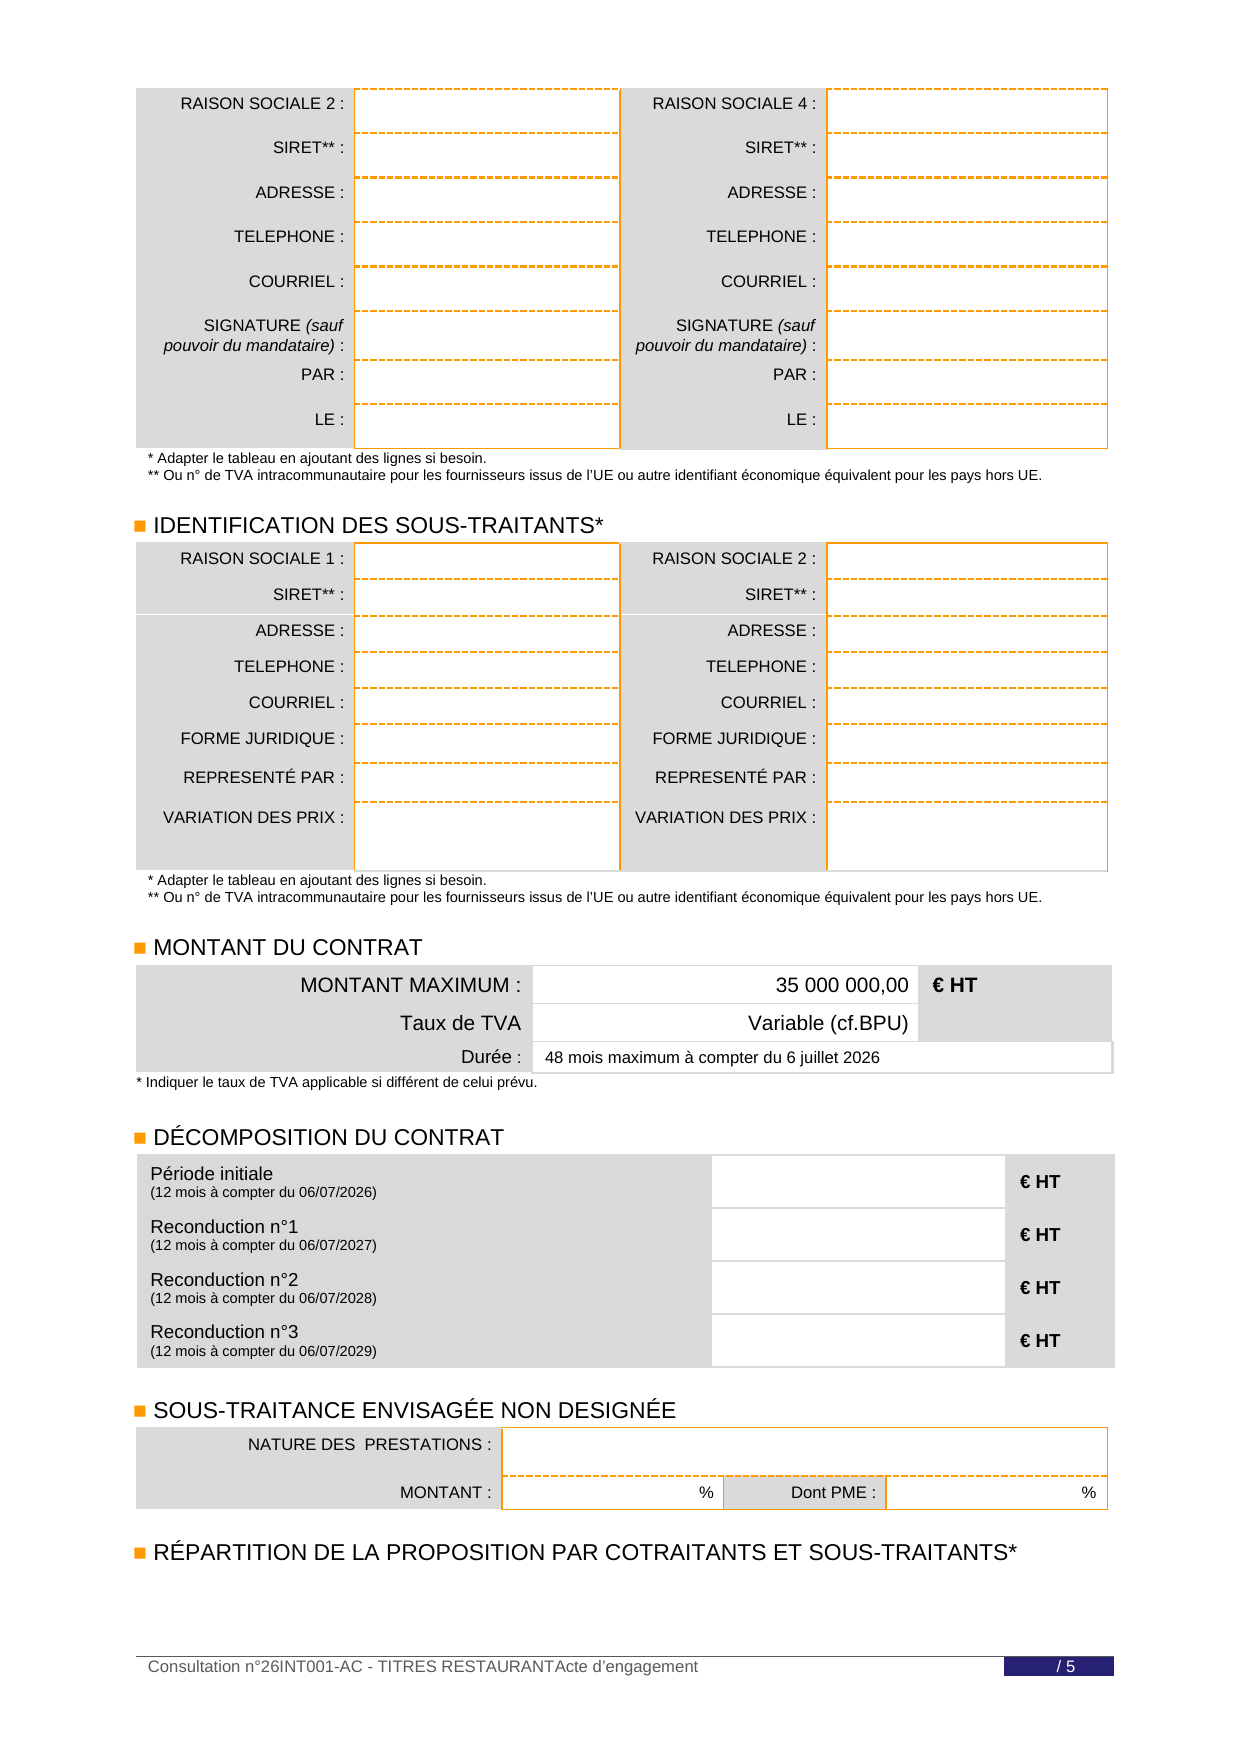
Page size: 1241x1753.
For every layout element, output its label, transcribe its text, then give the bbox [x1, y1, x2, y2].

table_cell 48 mois maximum à compter du 6 juillet 2026 [533, 1042, 1111, 1072]
table_cell COURRIEL : [136, 687, 354, 723]
text * Adapter le tableau en ajoutant des lignes si besoin. [148, 872, 1093, 889]
table_cell [828, 687, 1107, 723]
table_header [503, 1428, 1107, 1475]
table_cell [355, 651, 619, 687]
table_cell € HT [1007, 1262, 1113, 1313]
table_cell ADRESSE : [621, 176, 826, 221]
table_cell [828, 265, 1107, 310]
table_cell Reconduction n°3 (12 mois à compter du 06/07/2029) [139, 1315, 710, 1366]
table_cell COURRIEL : [136, 265, 354, 310]
table_cell [355, 762, 619, 801]
table_cell PAR : [621, 359, 826, 403]
table_cell [355, 615, 619, 651]
table_cell RAISON SOCIALE 2 : [136, 88, 354, 132]
table_cell [828, 801, 1107, 870]
table_header RAISON SOCIALE 2 : [621, 544, 826, 578]
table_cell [136, 310, 354, 359]
table_cell VARIATION DES PRIX : [621, 801, 826, 831]
table_cell ADRESSE : [621, 615, 826, 651]
table_cell [828, 762, 1107, 801]
text * Indiquer le taux de TVA applicable si différent de celui prévu. [136, 1074, 1093, 1091]
table_cell [355, 801, 619, 870]
table_cell SIRET** : [136, 132, 354, 176]
table_cell FORME JURIDIQUE : [136, 723, 354, 762]
table_header NATURE DES PRESTATIONS : [136, 1427, 502, 1475]
table_cell [828, 578, 1107, 614]
table_cell [355, 578, 619, 614]
table_cell Reconduction n°2 (12 mois à compter du 06/07/2028) [139, 1262, 710, 1313]
table_cell [828, 359, 1107, 403]
table_cell [828, 310, 1107, 359]
table_cell [355, 88, 620, 132]
table_cell REPRESENTÉ PAR : [136, 762, 354, 801]
table_cell Taux de TVA [136, 1003, 531, 1041]
table_cell [828, 723, 1107, 762]
text ■ RÉPARTITION DE LA PROPOSITION PAR COTRAITANTS ET SOUS-TRAITANTS* [133, 1539, 1093, 1565]
table_cell [828, 221, 1107, 265]
table_cell [355, 221, 619, 265]
text ■ MONTANT DU CONTRAT [133, 934, 1093, 961]
table_cell MONTANT : [136, 1475, 501, 1509]
table_cell [828, 88, 1107, 132]
table_cell [355, 176, 619, 221]
table_cell REPRESENTÉ PAR : [621, 762, 826, 801]
table_cell Dont PME : [724, 1475, 885, 1509]
table_cell TELEPHONE : [136, 221, 354, 265]
table_cell [828, 132, 1107, 176]
table_header 35 000 000,00 [533, 966, 918, 1003]
table_cell TELEPHONE : [136, 651, 354, 687]
table_cell Variable (cf.BPU) [533, 1004, 918, 1041]
text * Adapter le tableau en ajoutant des lignes si besoin. [148, 450, 1093, 466]
table_header RAISON SOCIALE 1 : [136, 542, 354, 578]
table_cell SIRET** : [621, 132, 826, 176]
text ** Ou n° de TVA intracommunautaire pour les fournisseurs issus de l’UE ou autre identifiant économique équivalent pour les pays hors UE. [148, 466, 1093, 483]
table_cell [355, 403, 619, 448]
table_cell [712, 1209, 1005, 1260]
table_cell [355, 265, 619, 310]
table_cell LE : [621, 403, 826, 448]
table_cell COURRIEL : [621, 687, 826, 723]
table_cell SIRET** : [621, 578, 826, 614]
table_cell [920, 1003, 1112, 1041]
table_cell [828, 403, 1107, 448]
table_cell € HT [1007, 1209, 1113, 1260]
table_cell [355, 310, 619, 359]
table_cell VARIATION DES PRIX : [136, 801, 354, 831]
table_cell % [503, 1475, 723, 1509]
table_cell FORME JURIDIQUE : [621, 723, 826, 762]
table_cell [136, 831, 354, 870]
table_header [355, 544, 619, 578]
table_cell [621, 310, 826, 359]
table_header [828, 544, 1107, 578]
table_header MONTANT MAXIMUM : [136, 965, 531, 1003]
table_cell ADRESSE : [136, 176, 354, 221]
table_cell € HT [1007, 1315, 1113, 1366]
table_cell LE : [136, 403, 354, 448]
text ** Ou n° de TVA intracommunautaire pour les fournisseurs issus de l’UE ou autre identifiant économique équivalent pour les pays hors UE. [148, 889, 1093, 906]
table_cell Durée : [136, 1041, 531, 1072]
table_cell PAR : [136, 359, 354, 403]
table_cell ADRESSE : [136, 615, 354, 651]
text ■ SOUS-TRAITANCE ENVISAGÉE NON DESIGNÉE [133, 1397, 1093, 1423]
table_cell [828, 651, 1107, 687]
table_cell TELEPHONE : [621, 651, 826, 687]
table_cell [712, 1262, 1005, 1313]
table_cell [828, 176, 1107, 221]
table_cell [621, 831, 826, 870]
table_cell RAISON SOCIALE 4 : [621, 88, 826, 132]
table_cell [712, 1315, 1005, 1366]
table_cell [355, 132, 619, 176]
table_cell Reconduction n°1 (12 mois à compter du 06/07/2027) [139, 1209, 710, 1260]
table_cell [828, 615, 1107, 651]
text ■ IDENTIFICATION DES SOUS-TRAITANTS* [133, 512, 1093, 538]
table_cell [355, 359, 619, 403]
table_header € HT [1007, 1156, 1113, 1207]
table_cell TELEPHONE : [621, 221, 826, 265]
text ■ DÉCOMPOSITION DU CONTRAT [133, 1124, 1093, 1150]
table_header [712, 1156, 1005, 1207]
table_cell [355, 687, 619, 723]
table_header Période initiale (12 mois à compter du 06/07/2026) [139, 1156, 710, 1207]
table_cell COURRIEL : [621, 265, 826, 310]
table_header € HT [920, 965, 1112, 1003]
table_cell [355, 723, 619, 762]
table_cell SIRET** : [136, 578, 354, 614]
table_cell % [887, 1475, 1107, 1509]
